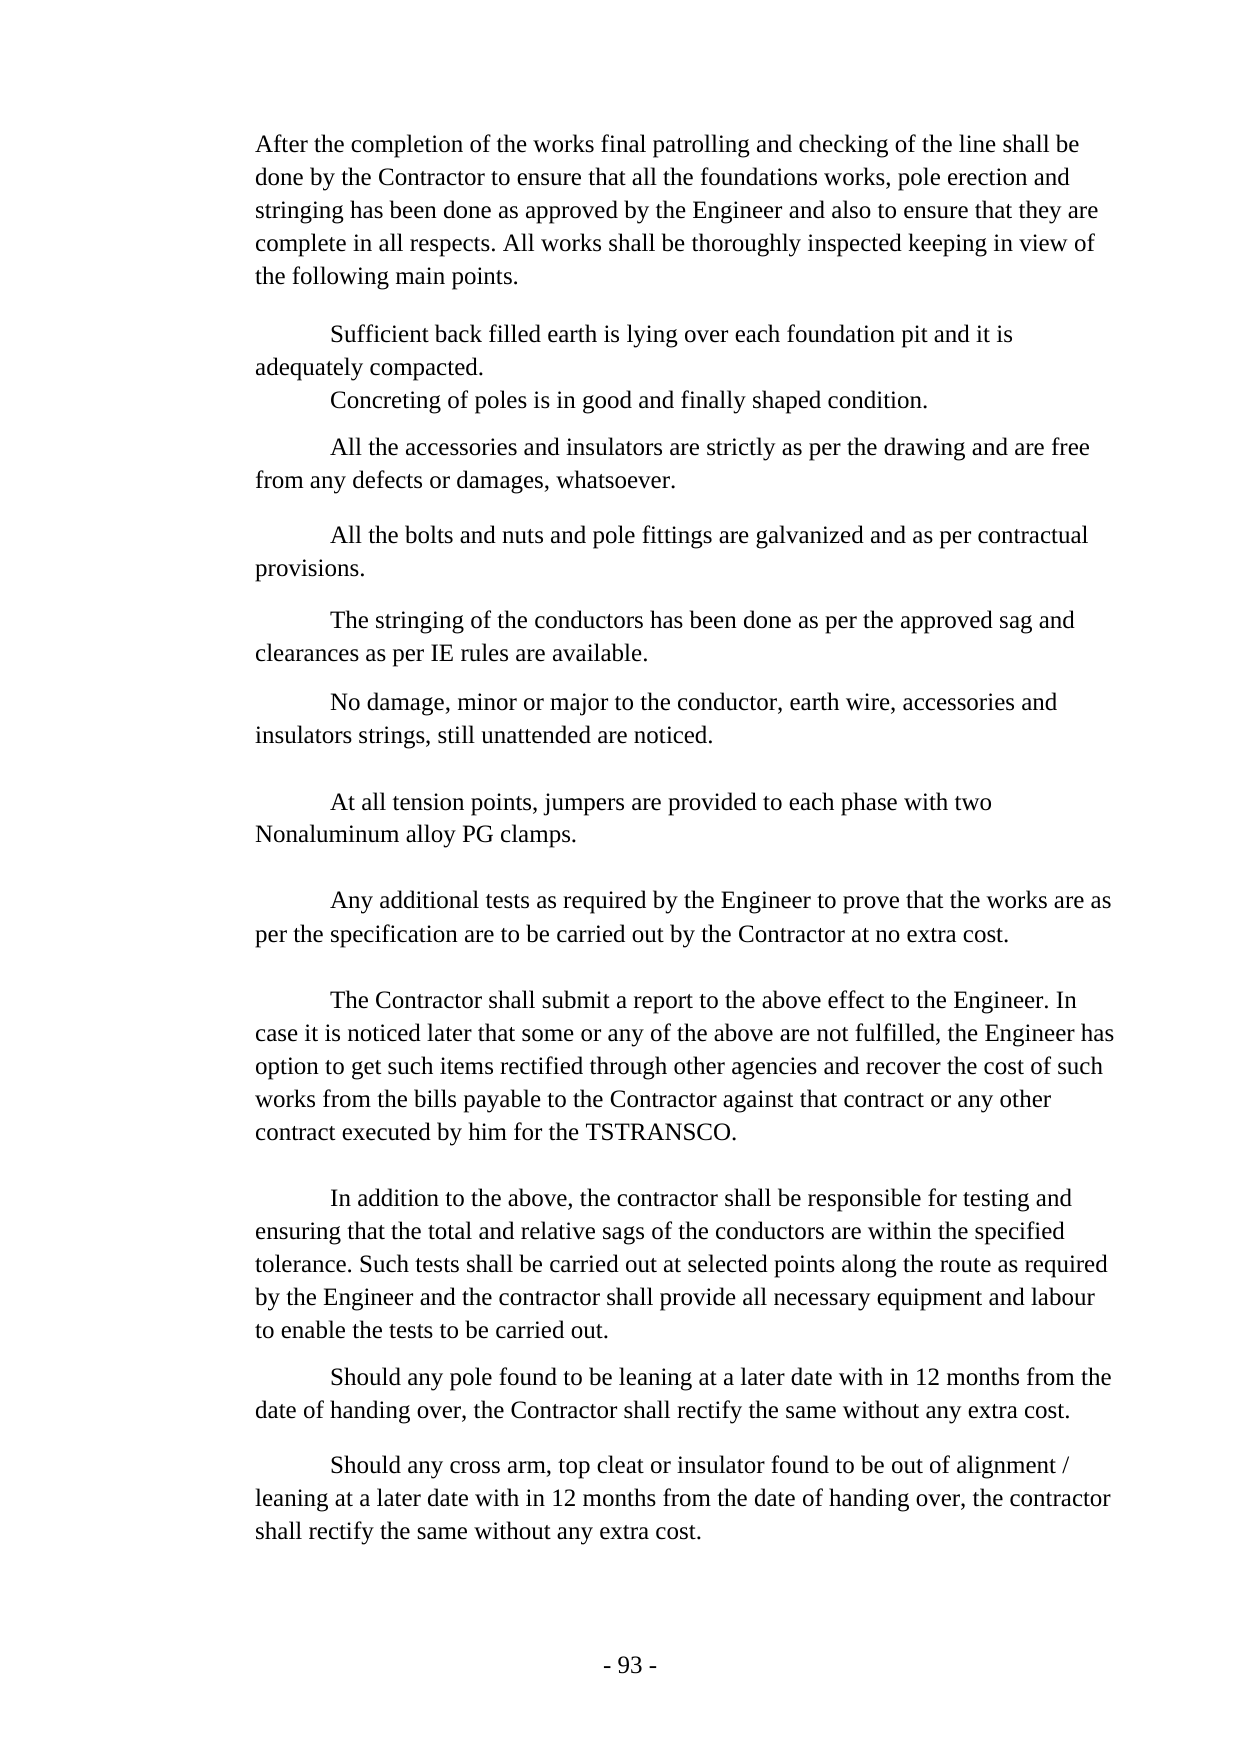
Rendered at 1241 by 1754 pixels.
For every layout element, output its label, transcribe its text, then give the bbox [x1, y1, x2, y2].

text Concreting of poles is in good and finally shaped condition. [180, 385, 1115, 414]
text Should any pole found to be leaning at a later date with in 12 months from the date of handing over, the Contractor shall rectify the same without any extra cost. [255, 1362, 1115, 1423]
list In addition to the above, the contractor shall be responsible for testing and ensuring that the total and relative sags of the conductors are within the specified tolerance. Such tests shall be carried out at selected points along the route as required by the Engineer and the contractor shall provide all necessary equipment and labour to enable the tests to be carried out. [180, 1183, 1115, 1344]
text The stringing of the conductors has been done as per the approved sag and clearances as per IE rules are available. [255, 605, 1115, 667]
text Should any cross arm, top cleat or insulator found to be out of alignment / leaning at a later date with in 12 months from the date of handing over, the contractor shall rectify the same without any extra cost. [255, 1450, 1115, 1544]
text All the accessories and insulators are strictly as per the drawing and are free from any defects or damages, whatsoever. [255, 432, 1115, 493]
text All the bolts and nuts and pole fittings are galvanized and as per contractual provisions. [255, 520, 1115, 581]
text Any additional tests as required by the Engineer to prove that the works are as per the specification are to be carried out by the Contractor at no extra cost. [255, 886, 1115, 947]
text Sufficient back filled earth is lying over each foundation pit and it is adequately compacted. [255, 319, 1115, 381]
text After the completion of the works final patrolling and checking of the line shall be done by the Contractor to ensure that all the foundations works, pole erection and stringing has been done as approved by the Engineer and also to ensure that they are complete in all respects. All works shall be thoroughly inspected keeping in view of the following main points. [255, 129, 1115, 290]
text No damage, minor or major to the conductor, earth wire, accessories and insulators strings, still unattended are noticed. [255, 687, 1115, 749]
text The Contractor shall submit a report to the above effect to the Engineer. In case it is noticed later that some or any of the above are not fulfilled, the Engineer has option to get such items rectified through other agencies and recover the cost of such works from the bills payable to the Contractor against that contract or any other contract executed by him for the TSTRANSCO. [255, 985, 1115, 1146]
text At all tension points, jumpers are provided to each phase with two Nonaluminum alloy PG clamps. [255, 787, 1115, 848]
